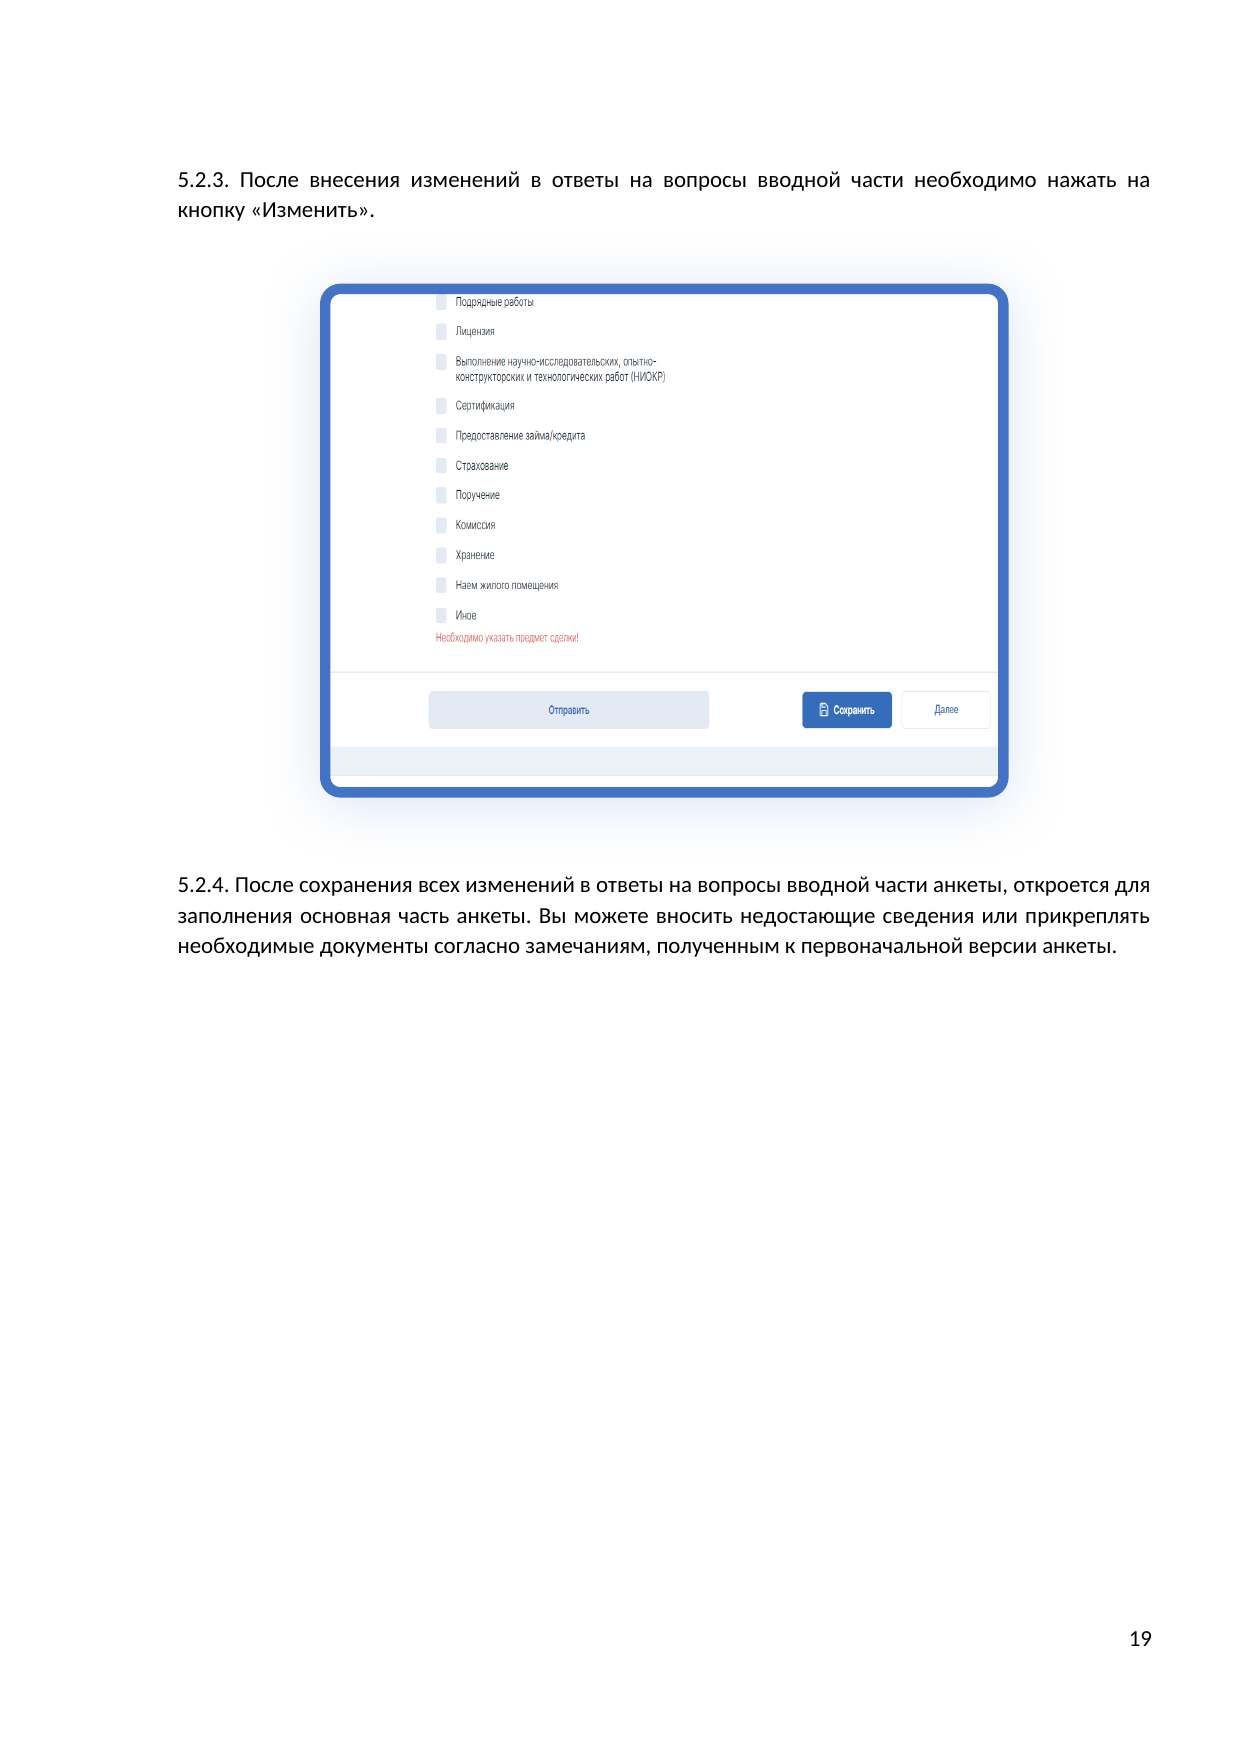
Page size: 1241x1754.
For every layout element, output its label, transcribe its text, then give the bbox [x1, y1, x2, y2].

text 5.2.4. После сохранения всех изменений в ответы на вопросы вводной части анкеты, откроется для заполнения основная часть анкеты. Вы можете вносить недостающие сведения или прикреплять необходимые документы согласно замечаниям, полученным к первоначальной версии анкеты. [177, 871, 1152, 959]
text 5.2.3. После внесения изменений в ответы на вопросы вводной части необходимо нажать на кнопку «Изменить». [177, 165, 1152, 223]
